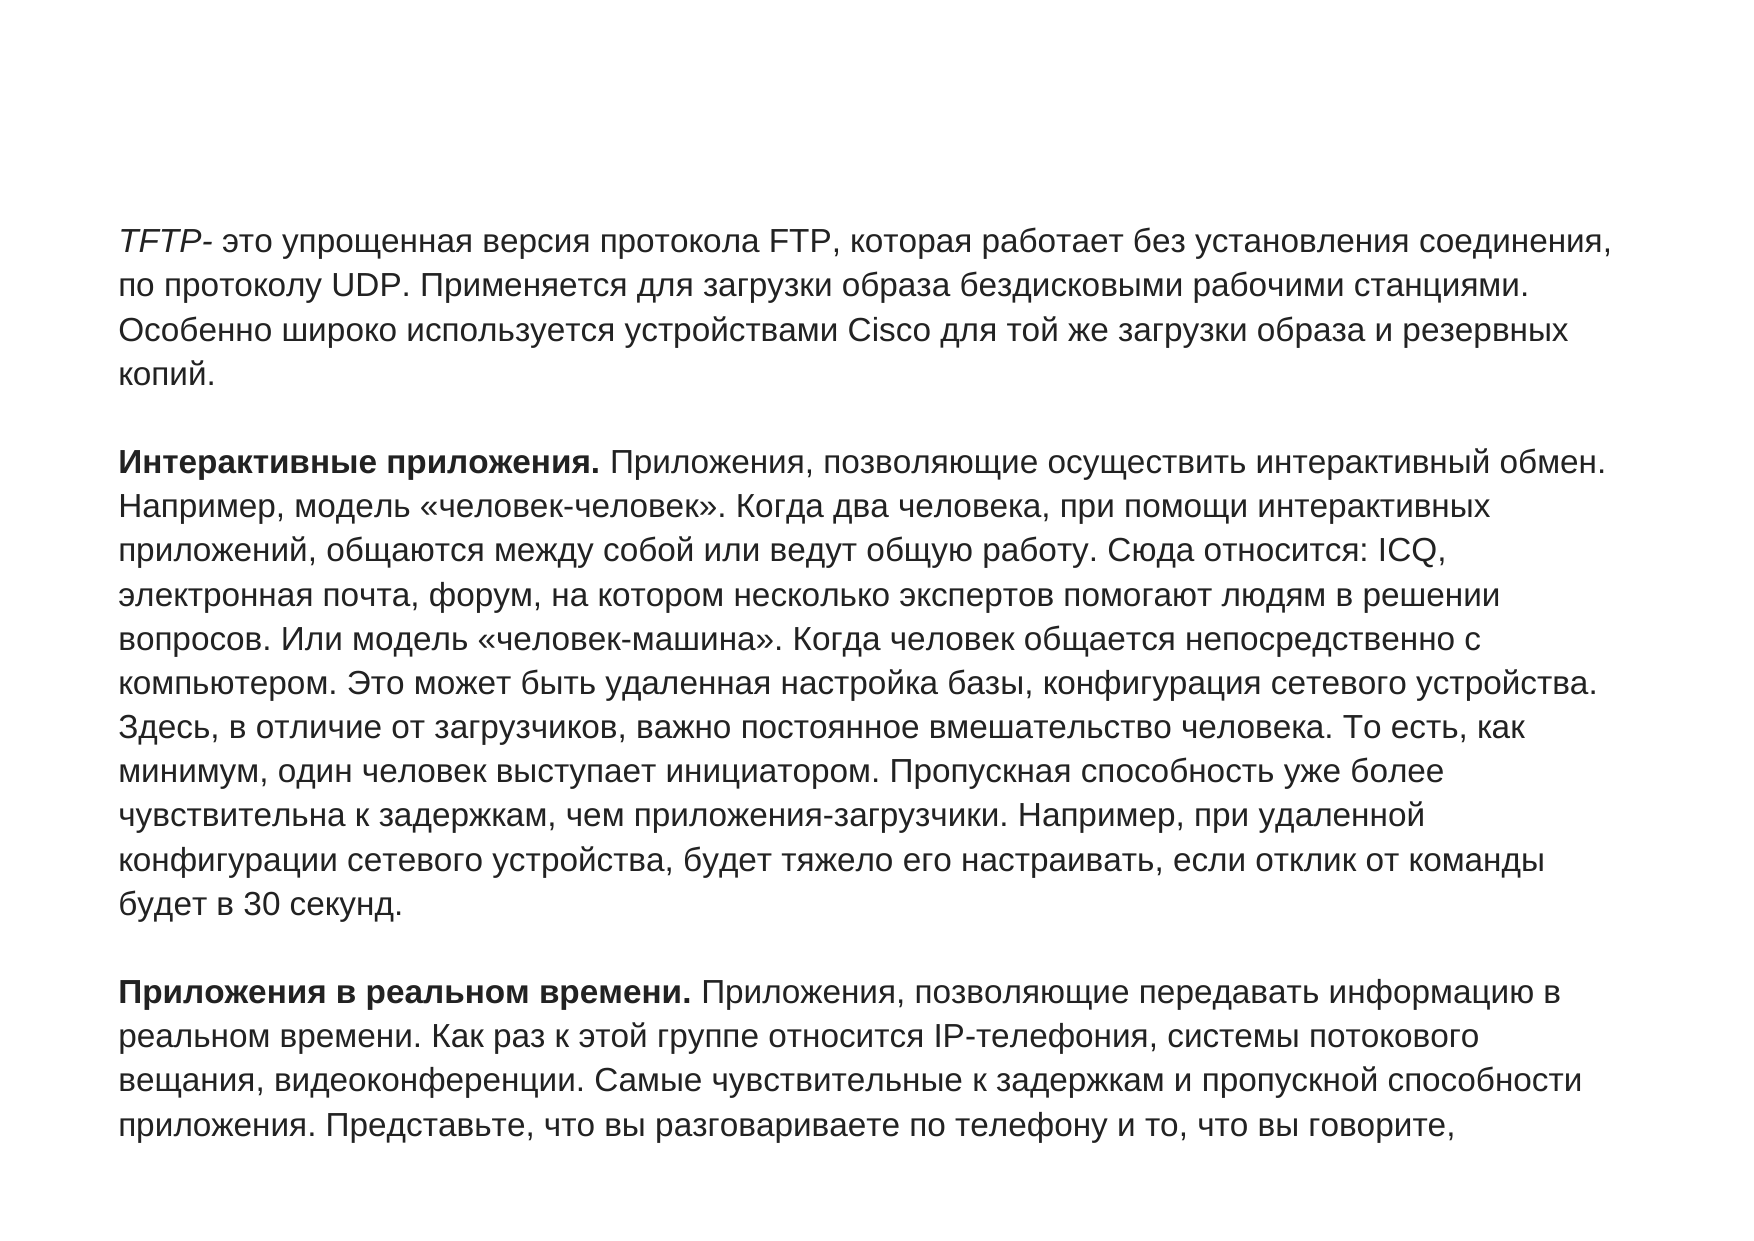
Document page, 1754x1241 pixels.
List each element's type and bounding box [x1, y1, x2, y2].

text [118, 177, 1636, 1143]
